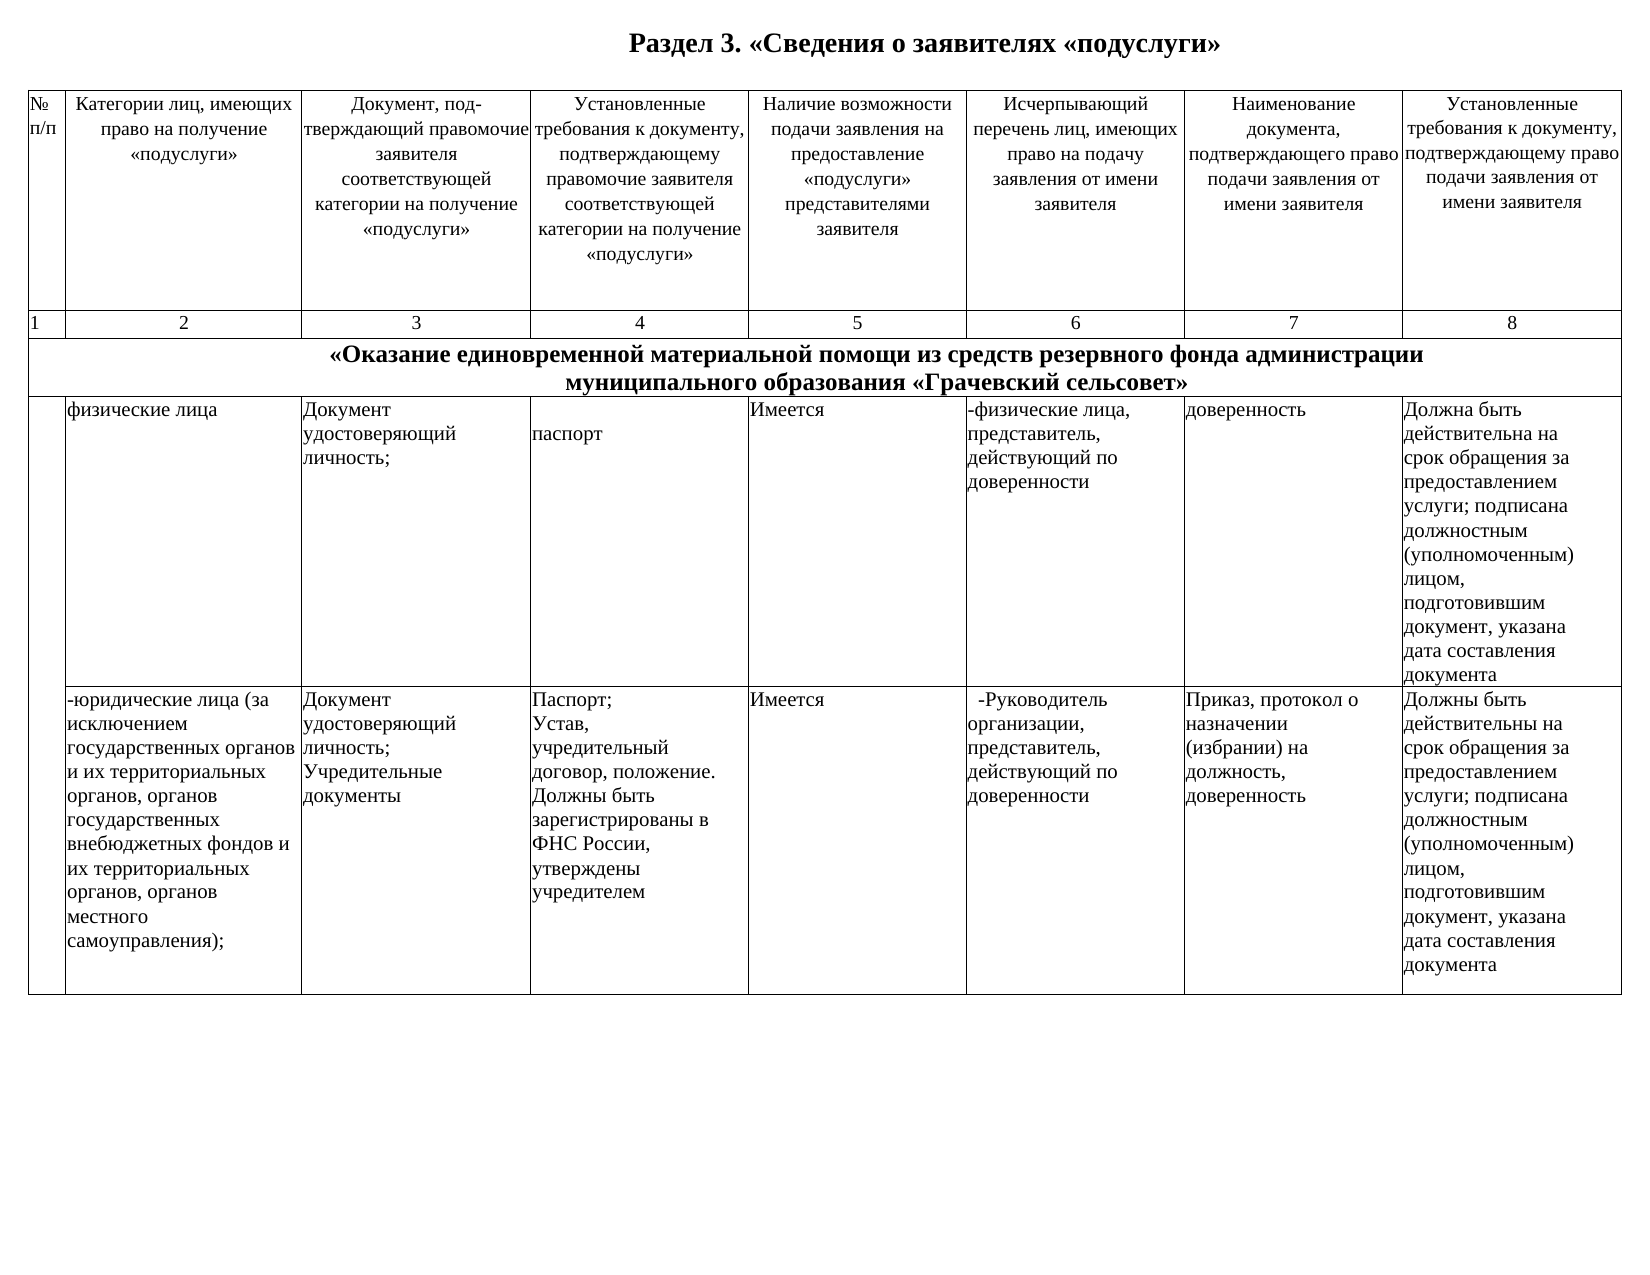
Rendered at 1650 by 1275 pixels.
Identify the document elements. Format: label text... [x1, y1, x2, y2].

table_header Исчерпывающий перечень лиц, имеющих право на подачу заявления от имени заявителя [967, 91, 1184, 310]
table_cell Документ удостоверяющий личность; [302, 397, 530, 686]
table_cell 3 [302, 311, 530, 338]
text Раздел 3. «Сведения о заявителях «подуслуги» [628, 29, 1532, 58]
table_cell [29, 397, 65, 993]
table_header Наименование документа, подтверждающего право подачи заявления от имени заявителя [1185, 91, 1402, 310]
table_cell -физические лица, представитель, действующий по доверенности [967, 397, 1184, 686]
table_cell 2 [66, 311, 301, 338]
table_cell «Оказание единовременной материальной помощи из средств резервного фонда администрации муниципального образования «Грачевский сельсовет» [29, 339, 1621, 396]
table_cell 4 [531, 311, 748, 338]
table_header № п/п [29, 91, 65, 310]
table_cell Должна быть действительна на срок обращения за предоставлением услуги; подписана должностным (уполномоченным) лицом, подготовившим документ, указана дата составления документа [1403, 397, 1621, 686]
table_cell Имеется [749, 687, 966, 993]
table_cell 8 [1403, 311, 1621, 338]
table_cell Паспорт; Устав, учредительный договор, положение. Должны быть зарегистрированы в ФНС России, утверждены учредителем [531, 687, 748, 993]
table_header Наличие возможности подачи заявления на предоставление «подуслуги» представителями заявителя [749, 91, 966, 310]
table_header Категории лиц, имеющих право на получение «подуслуги» [66, 91, 301, 310]
table_header Установленные требования к документу, подтверждающему правомочие заявителя соответствующей категории на получение «подуслуги» [531, 91, 748, 310]
table_cell 6 [967, 311, 1184, 338]
table_cell паспорт [531, 397, 748, 686]
table_cell Должны быть действительны на срок обращения за предоставлением услуги; подписана должностным (уполномоченным) лицом, подготовившим документ, указана дата составления документа [1403, 687, 1621, 993]
table_cell -юридические лица (за исключением государственных органов и их территориальных органов, органов государственных внебюджетных фондов и их территориальных органов, органов местного самоуправления); [66, 687, 301, 993]
table_cell Документ удостоверяющий личность; Учредительные документы [302, 687, 530, 993]
table_cell Приказ, протокол о назначении (избрании) на должность, доверенность [1185, 687, 1402, 993]
table_cell 7 [1185, 311, 1402, 338]
table_cell Имеется [749, 397, 966, 686]
table_header Документ, подтверждающий правомочие заявителя соответствующей категории на получение «подуслуги» [302, 91, 530, 310]
table_header Установленные требования к документу, подтверждающему право подачи заявления от имени заявителя [1403, 91, 1621, 310]
table_cell физические лица [66, 397, 301, 686]
table_cell 1 [29, 311, 65, 338]
table_cell 5 [749, 311, 966, 338]
table_cell -Руководитель организации, представитель, действующий по доверенности [967, 687, 1184, 993]
table_cell доверенность [1185, 397, 1402, 686]
